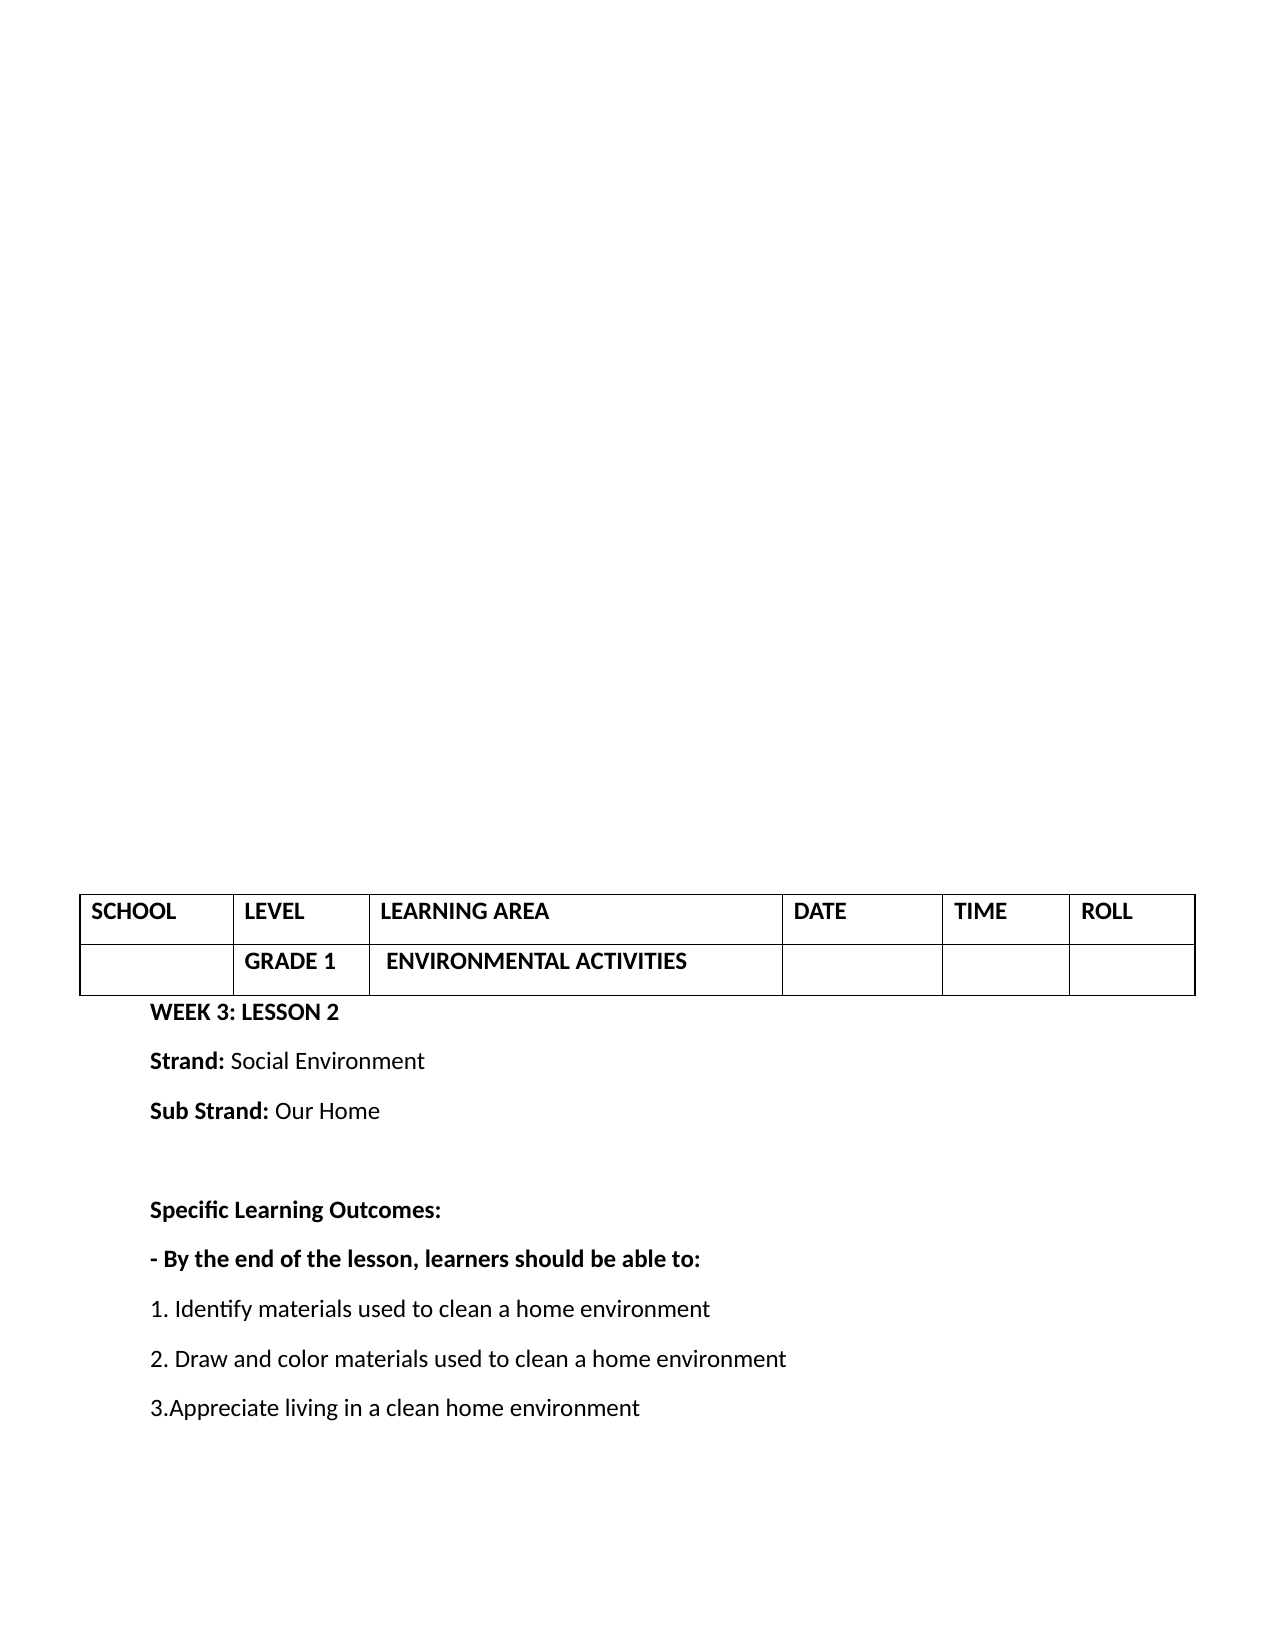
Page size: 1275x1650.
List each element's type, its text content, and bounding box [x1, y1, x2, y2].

table_header SCHOOL [81, 895, 233, 944]
table_header LEVEL [234, 895, 369, 944]
text Strand: Social Environment [150, 1045, 1125, 1076]
table_cell [1070, 945, 1194, 994]
text 3.Appreciate living in a clean home environment [150, 1392, 1125, 1423]
table_cell GRADE 1 [234, 945, 369, 994]
text Sub Strand: Our Home [150, 1095, 1125, 1125]
table_cell [783, 945, 942, 994]
table_cell [943, 945, 1069, 994]
table_header DATE [783, 895, 942, 944]
text WEEK 3: LESSON 2 [150, 996, 1125, 1026]
text 2. Draw and color materials used to clean a home environment [150, 1343, 1125, 1373]
table_cell [81, 945, 233, 994]
table_header TIME [943, 895, 1069, 944]
text Specific Learning Outcomes: [150, 1194, 1125, 1224]
text - By the end of the lesson, learners should be able to: [150, 1243, 1125, 1274]
table_header LEARNING AREA [370, 895, 782, 944]
table_cell ENVIRONMENTAL ACTIVITIES [370, 945, 782, 994]
table_header ROLL [1070, 895, 1194, 944]
text 1. Identify materials used to clean a home environment [150, 1293, 1125, 1324]
